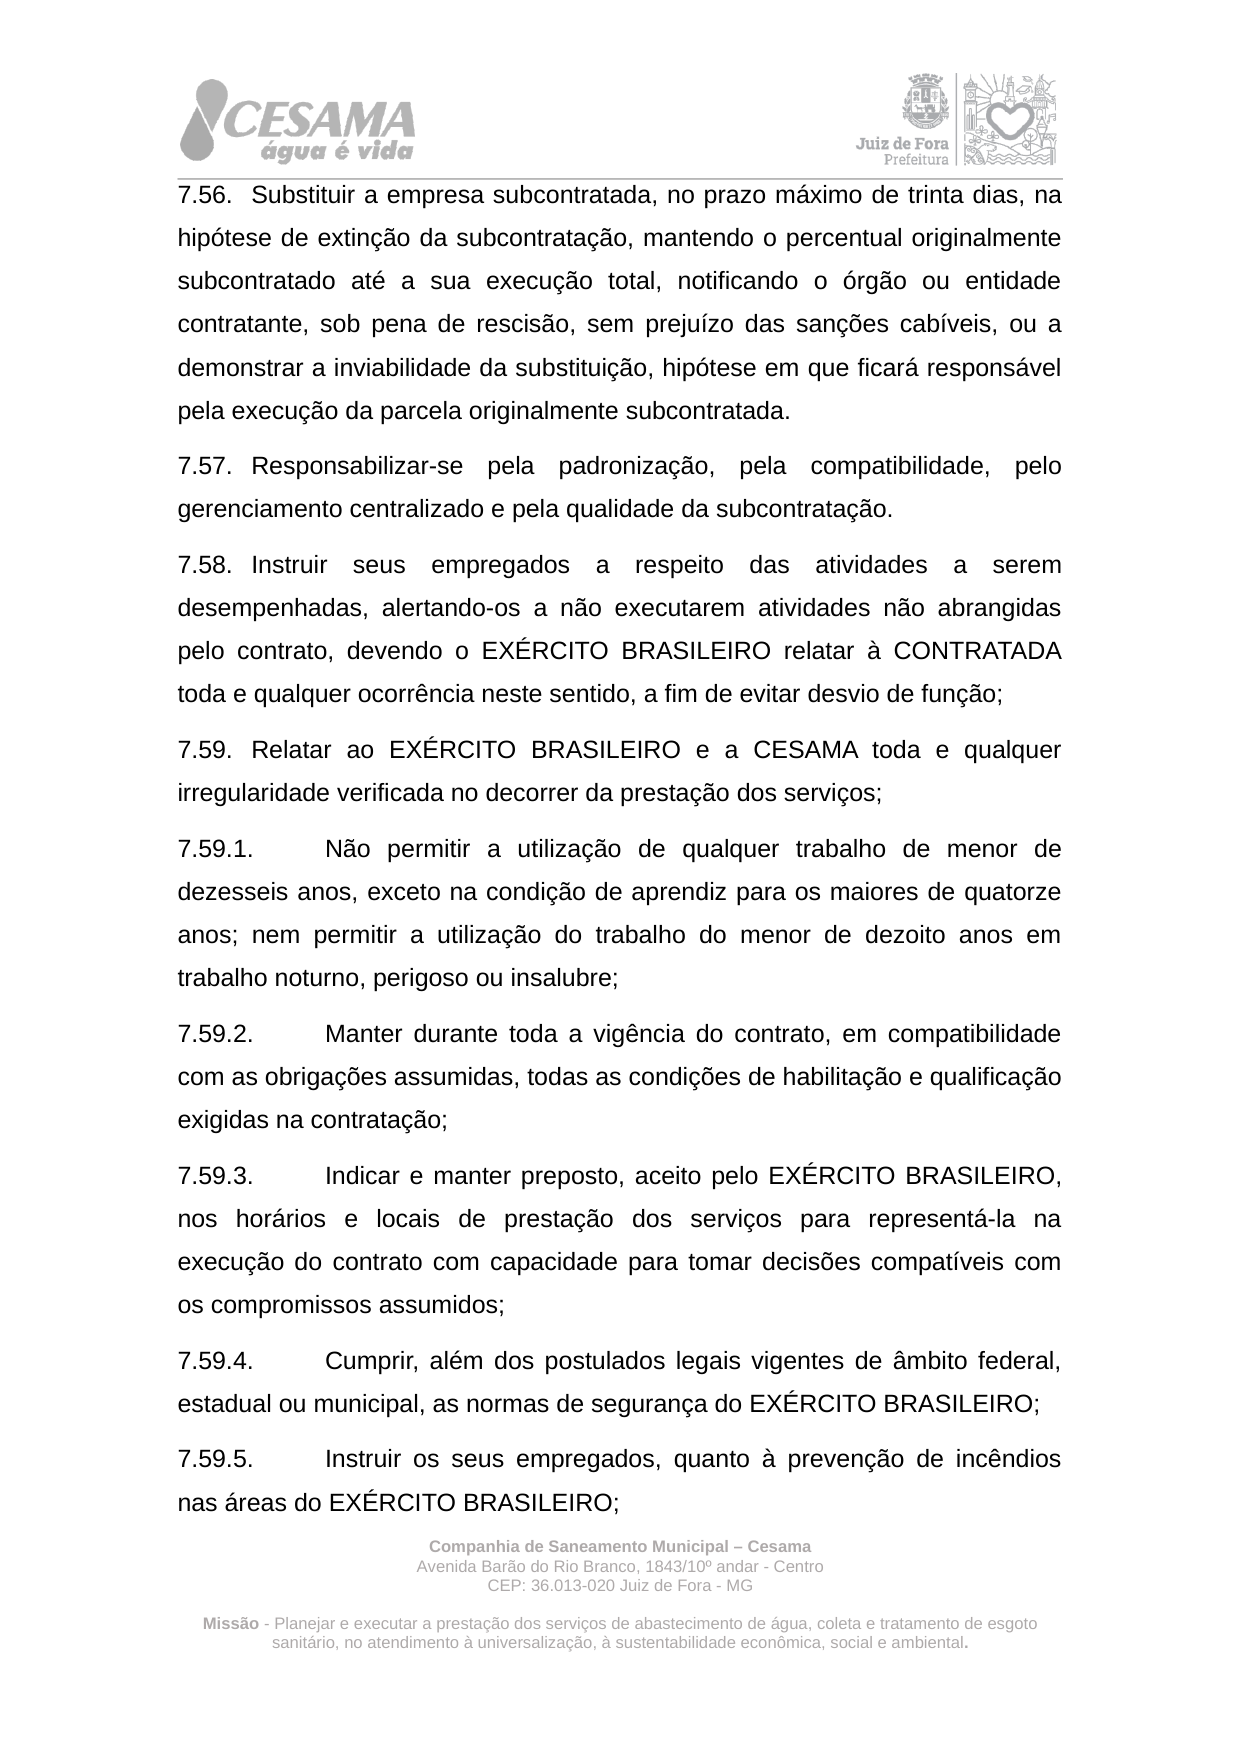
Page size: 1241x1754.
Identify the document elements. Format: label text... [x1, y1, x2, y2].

subtitle Não permitir a utilização de qualquer trabalho de menor de dezesseis anos, exceto na condição de aprendiz para os maiores de quatorze anos; nem permitir a utilização do trabalho do menor de dezoito anos em trabalho noturno, perigoso ou insalubre; [177, 834, 1063, 992]
subtitle Indicar e manter preposto, aceito pelo EXÉRCITO BRASILEIRO, nos horários e locais de prestação dos serviços para representá-la na execução do contrato com capacidade para tomar decisões compatíveis com os compromissos assumidos; [177, 1161, 1063, 1319]
subtitle Substituir a empresa subcontratada, no prazo máximo de trinta dias, na hipótese de extinção da subcontratação, mantendo o percentual originalmente subcontratado até a sua execução total, notificando o órgão ou entidade contratante, sob pena de rescisão, sem prejuízo das sanções cabíveis, ou a demonstrar a inviabilidade da substituição, hipótese em que ficará responsável pela execução da parcela originalmente subcontratada. [177, 180, 1063, 424]
subtitle Instruir seus empregados a respeito das atividades a serem desempenhadas, alertando-os a não executarem atividades não abrangidas pelo contrato, devendo o EXÉRCITO BRASILEIRO relatar à CONTRATADA toda e qualquer ocorrência neste sentido, a fim de evitar desvio de função; [177, 550, 1063, 708]
subtitle Instruir os seus empregados, quanto à prevenção de incêndios nas áreas do EXÉRCITO BRASILEIRO; [177, 1444, 1063, 1516]
subtitle Manter durante toda a vigência do contrato, em compatibilidade com as obrigações assumidas, todas as condições de habilitação e qualificação exigidas na contratação; [177, 1019, 1063, 1134]
subtitle Cumprir, além dos postulados legais vigentes de âmbito federal, estadual ou municipal, as normas de segurança do EXÉRCITO BRASILEIRO; [177, 1346, 1063, 1417]
subtitle Responsabilizar-se pela padronização, pela compatibilidade, pelo gerenciamento centralizado e pela qualidade da subcontratação. [177, 451, 1063, 523]
subtitle Relatar ao EXÉRCITO BRASILEIRO e a CESAMA toda e qualquer irregularidade verificada no decorrer da prestação dos serviços; [177, 735, 1063, 807]
picture [177, 73, 1063, 180]
